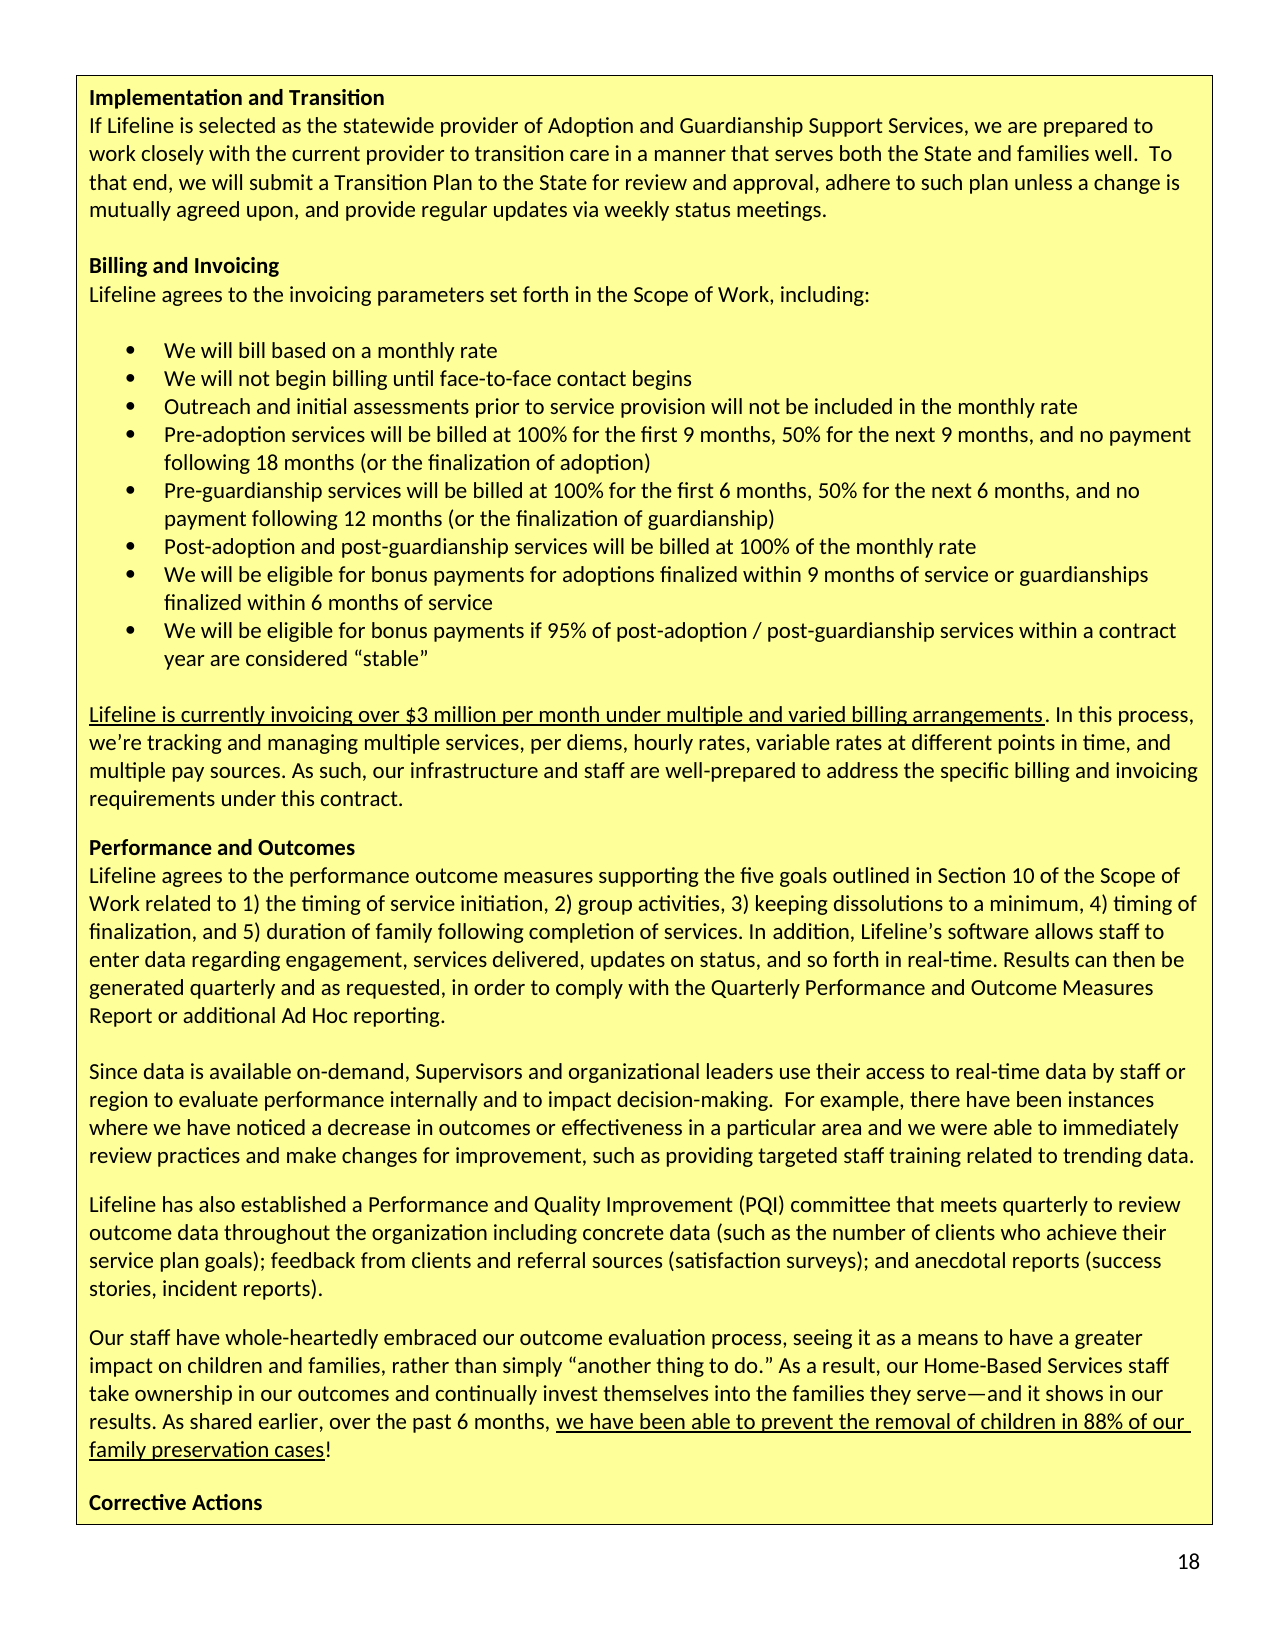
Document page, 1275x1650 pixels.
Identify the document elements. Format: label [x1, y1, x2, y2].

table_cell [77, 76, 1212, 1524]
